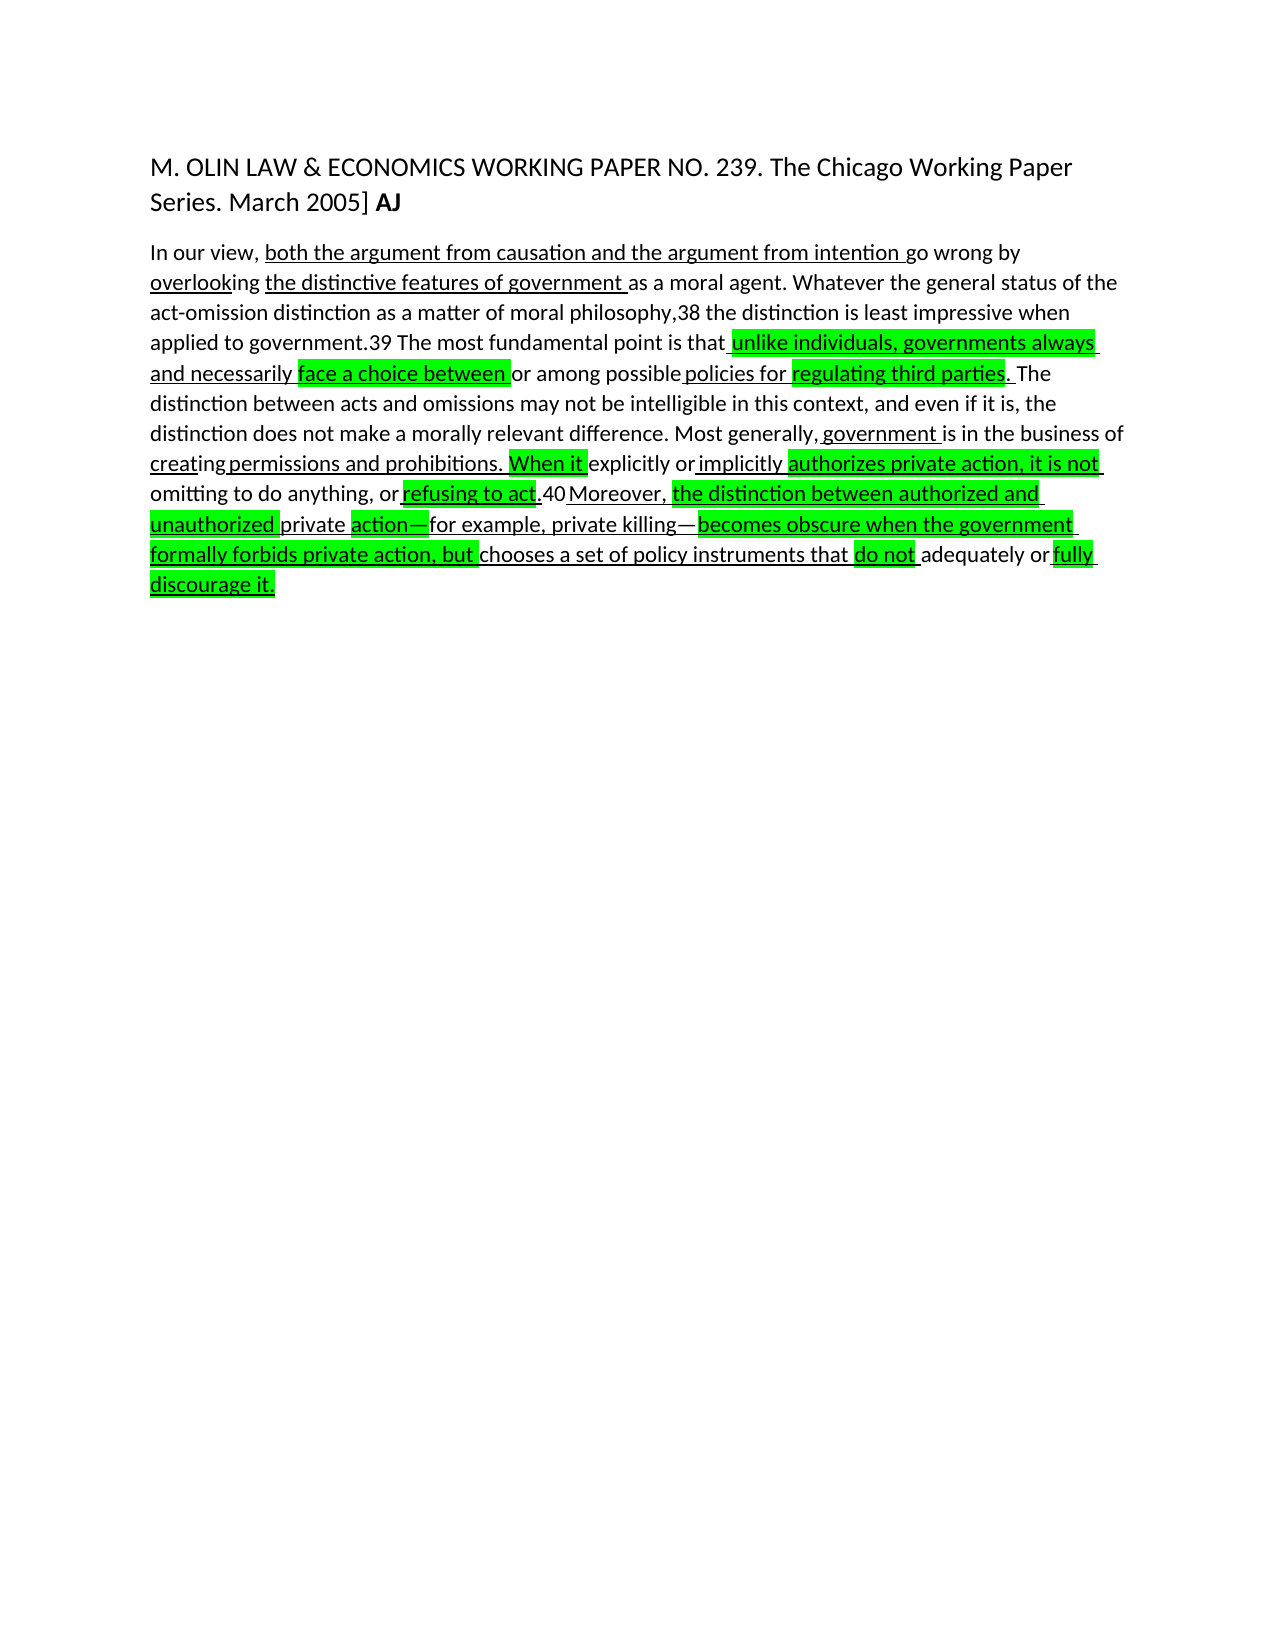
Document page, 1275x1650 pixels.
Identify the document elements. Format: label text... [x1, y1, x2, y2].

text In our view, both the argument from causation and the argument from intention go wrong by overlooking the distinctive features of government as a moral agent. Whatever the general status of the act-omission distinction as a matter of moral philosophy,38 the distinction is least impressive when applied to government.39 The most fundamental point is that unlike individuals, governments always and necessarily face a choice between or among possible policies for regulating third parties. The distinction between acts and omissions may not be intelligible in this context, and even if it is, the distinction does not make a morally relevant difference. Most generally, government is in the business of creating permissions and prohibitions. When it explicitly or implicitly authorizes private action, it is not omitting to do anything, or refusing to act.40 Moreover, the distinction between authorized and unauthorized private action—for example, private killing—becomes obscure when the government formally forbids private action, but chooses a set of policy instruments that do not adequately or fully discourage it. [150, 238, 1125, 598]
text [150, 150, 1125, 219]
